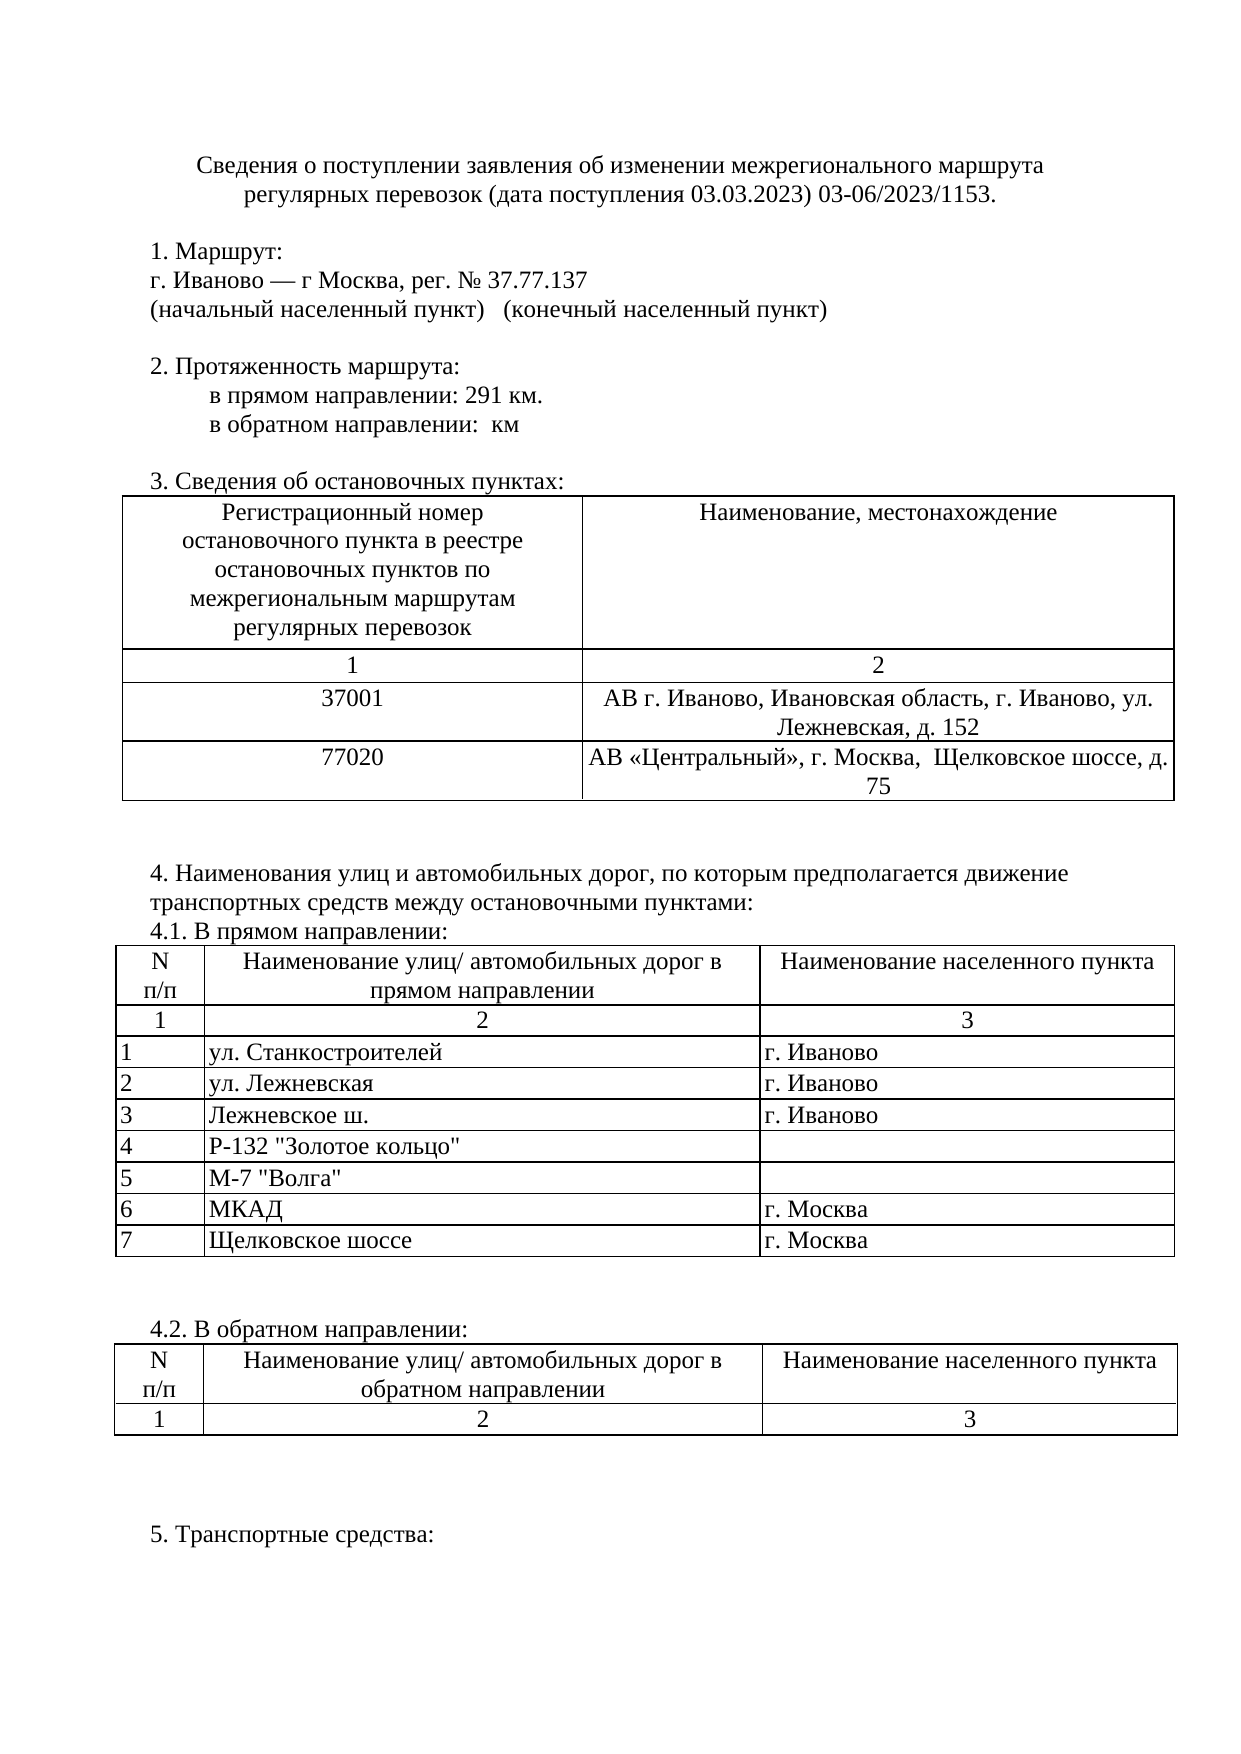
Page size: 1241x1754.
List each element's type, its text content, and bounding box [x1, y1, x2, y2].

table_cell Р-132 "Золотое кольцо" [205, 1131, 759, 1161]
text 5. Транспортные средства: [150, 1519, 1090, 1548]
text 1. Маршрут: [150, 236, 1090, 265]
table_cell 1 [117, 1037, 204, 1067]
text в прямом направлении: 291 км. [150, 380, 1090, 409]
table_cell [761, 1163, 1174, 1193]
text 3. Сведения об остановочных пунктах: [150, 466, 1090, 495]
table_cell 2 [117, 1068, 204, 1098]
table_cell 37001 [123, 683, 582, 740]
table_cell М-7 "Волга" [205, 1163, 759, 1193]
table_cell Лежневское ш. [205, 1100, 759, 1130]
text 4.1. В прямом направлении: [150, 916, 1090, 945]
table_cell 2 [204, 1404, 762, 1434]
text 4.2. В обратном направлении: [150, 1314, 1090, 1343]
table_header Наименование улиц/ автомобильных дорог в прямом направлении [205, 946, 759, 1004]
table_cell ул. Станкостроителей [205, 1037, 759, 1067]
table_cell 1 [117, 1006, 204, 1035]
table_cell 4 [117, 1131, 204, 1161]
text 4. Наименования улиц и автомобильных дорог, по которым предполагается движение транспортных средств между остановочными пунктами: [150, 858, 1090, 916]
table_cell 7 [117, 1226, 204, 1256]
table_cell 77020 [123, 742, 582, 799]
table_cell 2 [583, 650, 1173, 681]
table_cell 3 [117, 1100, 204, 1130]
table_cell ул. Лежневская [205, 1068, 759, 1098]
table_cell 3 [761, 1006, 1174, 1035]
table_cell АВ «Центральный», г. Москва, Щелковское шоссе, д. 75 [583, 742, 1173, 799]
table_cell г. Иваново [761, 1037, 1174, 1067]
text 2. Протяженность маршрута: [150, 351, 1090, 380]
table_header Наименование, местонахождение [583, 497, 1173, 648]
table_cell Щелковское шоссе [205, 1226, 759, 1256]
table_header Наименование улиц/ автомобильных дорог в обратном направлении [204, 1345, 762, 1402]
table_cell г. Москва [761, 1226, 1174, 1256]
text (начальный населенный пункт) (конечный населенный пункт) [150, 294, 1090, 322]
text Сведения о поступлении заявления об изменении межрегионального маршрута регулярных перевозок (дата поступления 03.03.2023) 03-06/2023/1153. [150, 150, 1090, 207]
table_header N п/п [117, 946, 204, 1004]
table_cell 1 [123, 650, 582, 681]
text г. Иваново — г Москва, рег. № 37.77.137 [150, 265, 1090, 294]
table_header Регистрационный номер остановочного пункта в реестре остановочных пунктов по межрегиональным маршрутам регулярных перевозок [123, 497, 582, 648]
table_cell 5 [117, 1163, 204, 1193]
table_cell АВ г. Иваново, Ивановская область, г. Иваново, ул. Лежневская, д. 152 [583, 683, 1173, 740]
table_cell 1 [115, 1404, 203, 1434]
table_cell 6 [117, 1194, 204, 1224]
table_cell 3 [763, 1403, 1177, 1434]
table_cell г. Москва [761, 1194, 1174, 1224]
table_cell г. Иваново [761, 1100, 1174, 1130]
table_cell г. Иваново [761, 1068, 1174, 1098]
table_header Наименование населенного пункта [761, 946, 1174, 1004]
table_cell [761, 1131, 1174, 1161]
table_cell МКАД [205, 1194, 759, 1224]
table_header N п/п [115, 1345, 203, 1402]
table_cell 2 [205, 1006, 759, 1035]
table_header Наименование населенного пункта [763, 1345, 1177, 1402]
text в обратном направлении: км [150, 409, 1090, 437]
